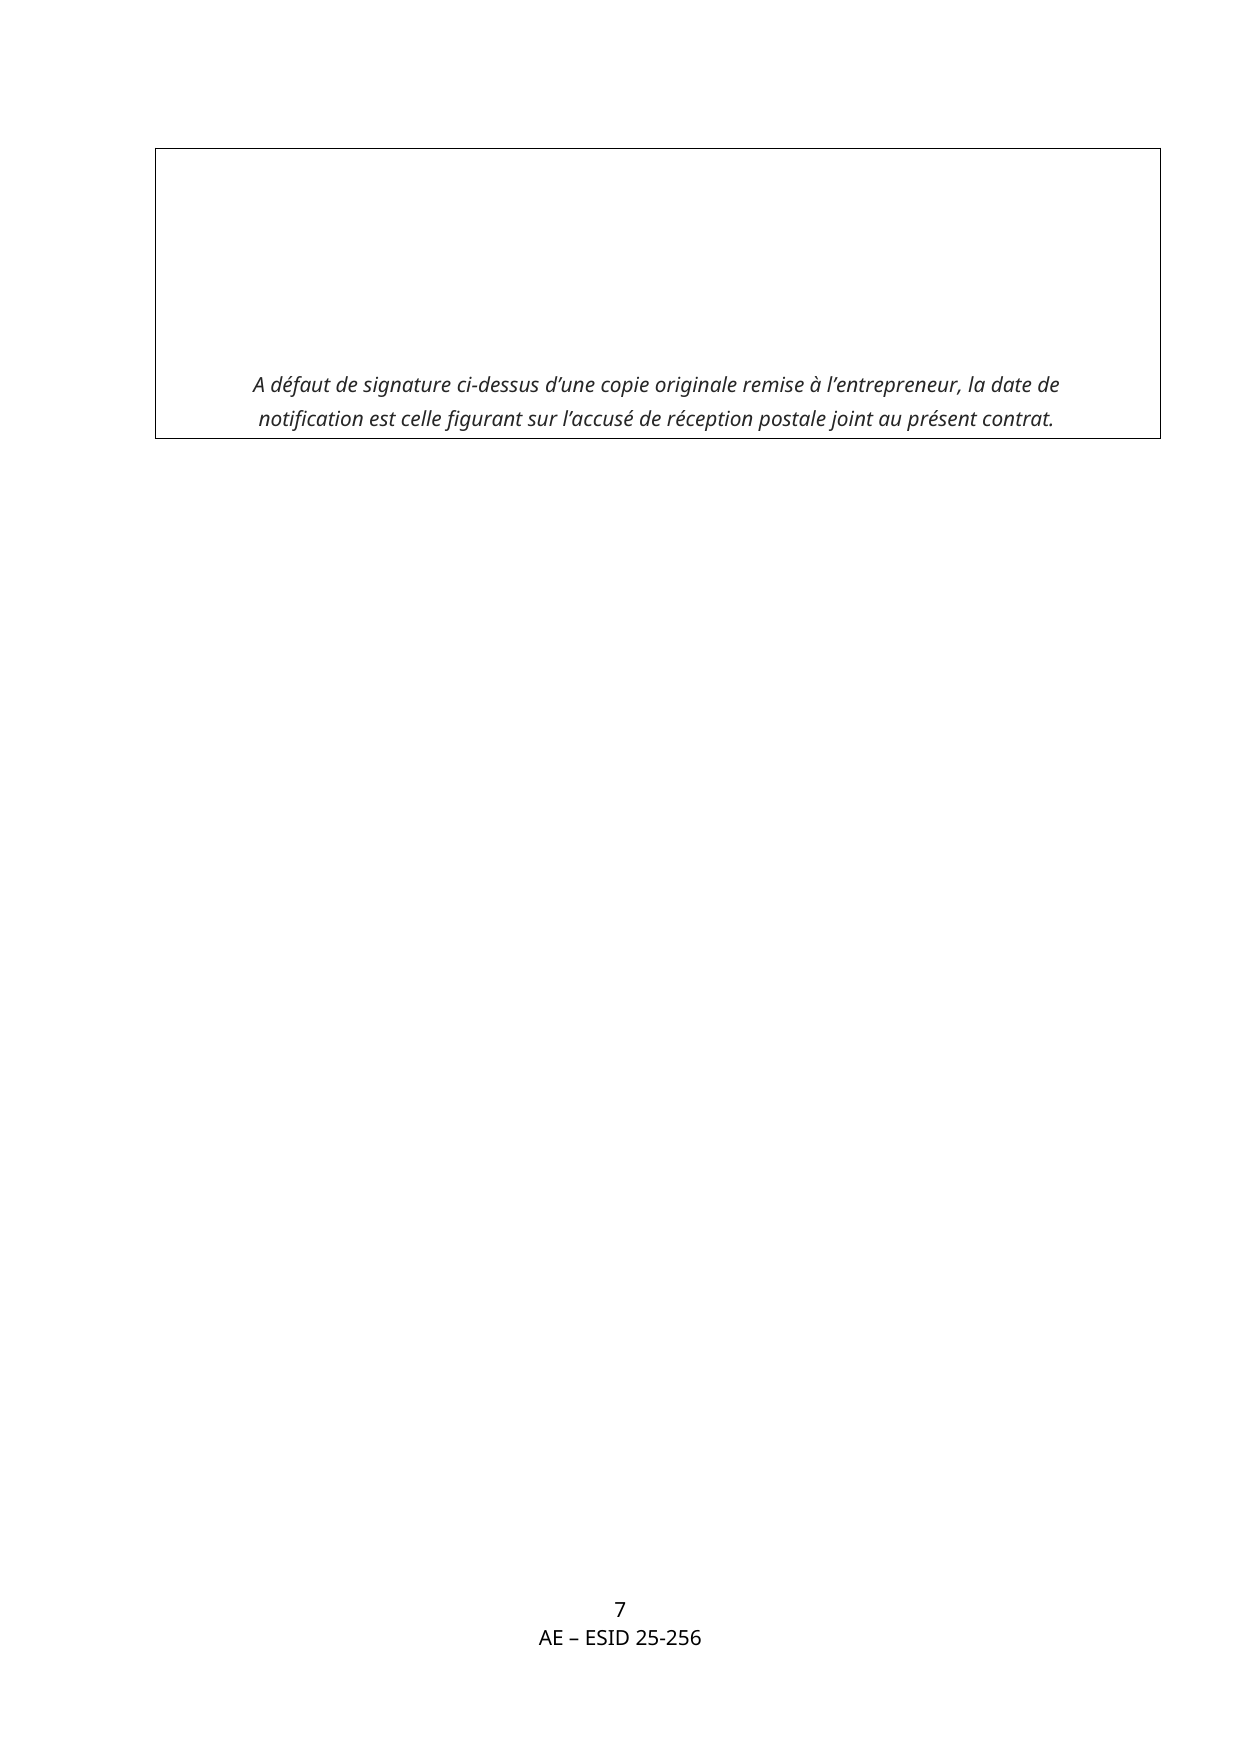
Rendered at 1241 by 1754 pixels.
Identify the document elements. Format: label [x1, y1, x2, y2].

table_cell [156, 149, 1160, 437]
